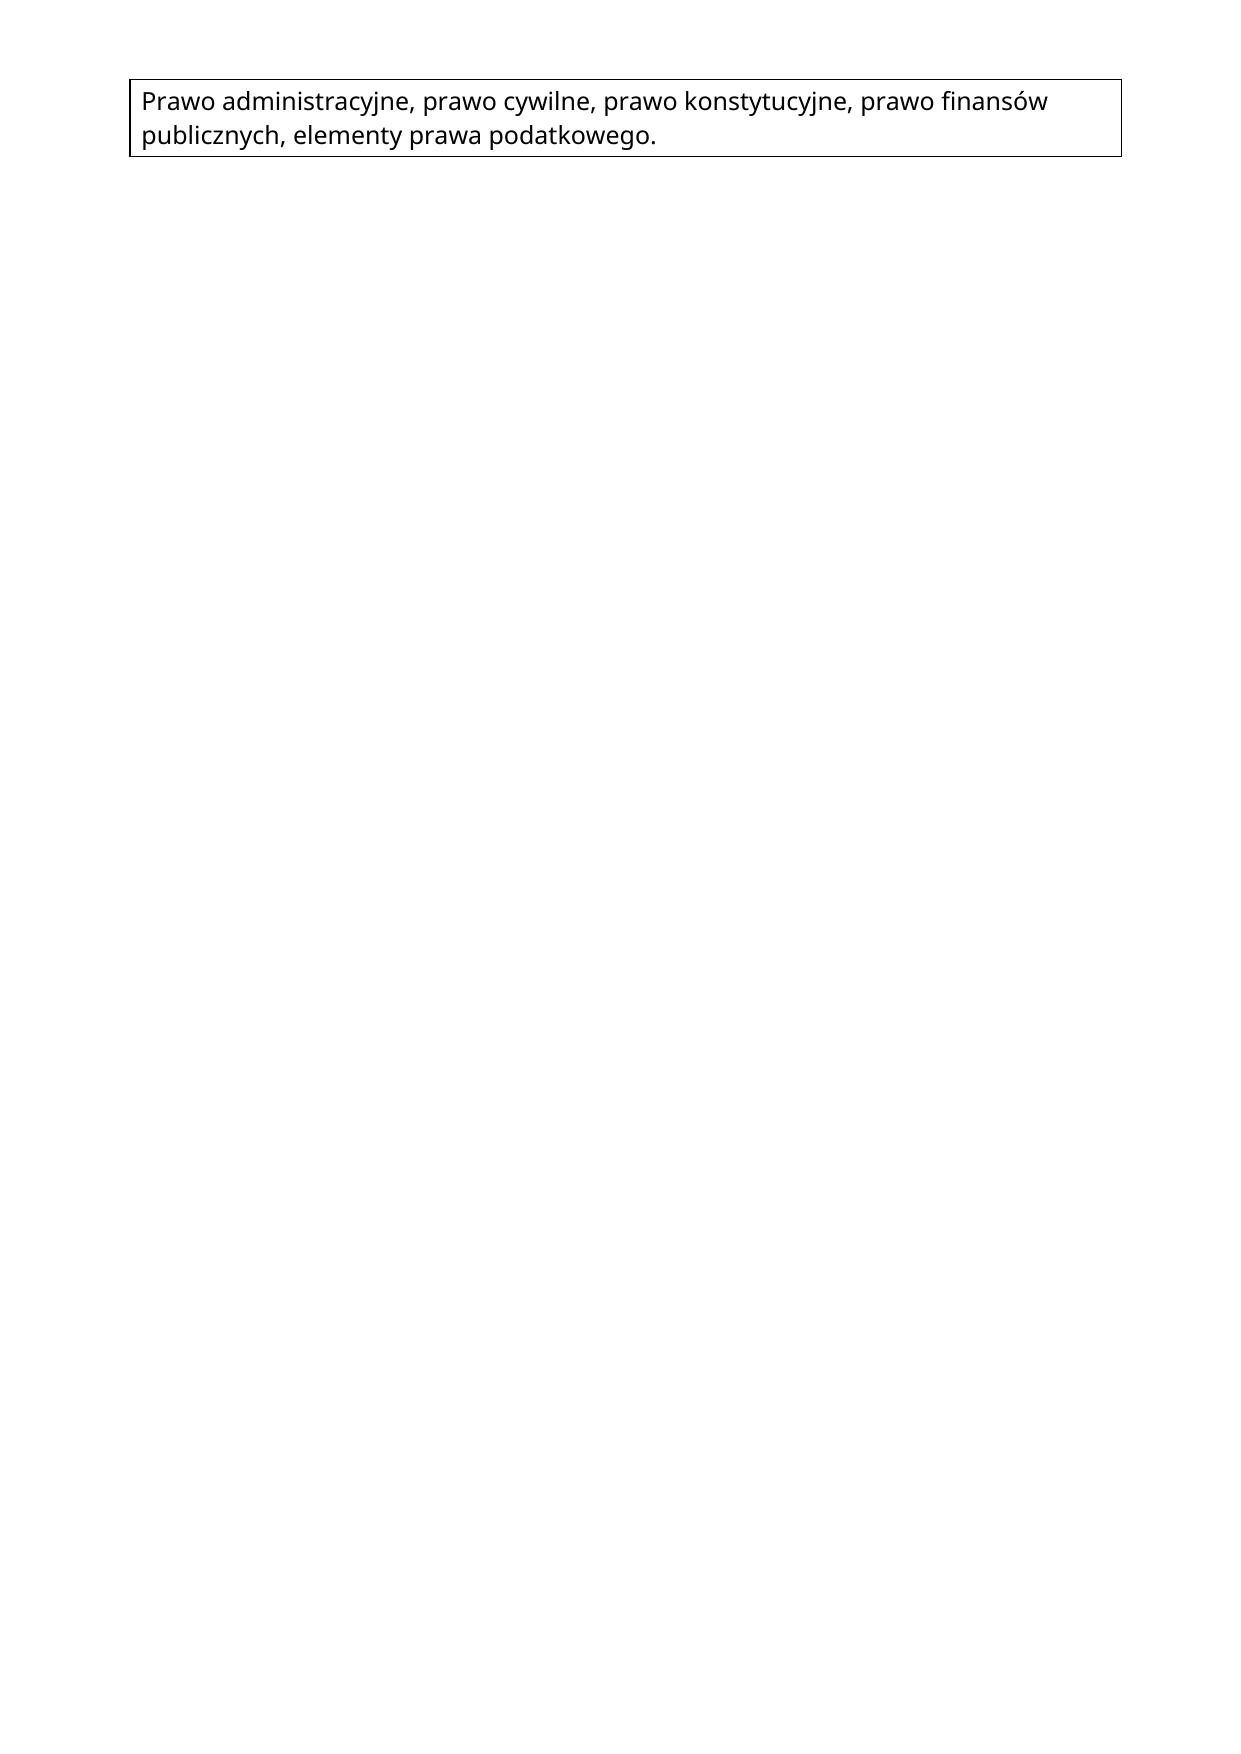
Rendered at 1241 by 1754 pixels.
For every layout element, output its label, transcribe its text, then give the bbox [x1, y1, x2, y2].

table_header Prawo administracyjne, prawo cywilne, prawo konstytucyjne, prawo finansów publicznych, elementy prawa podatkowego. [131, 80, 1121, 156]
